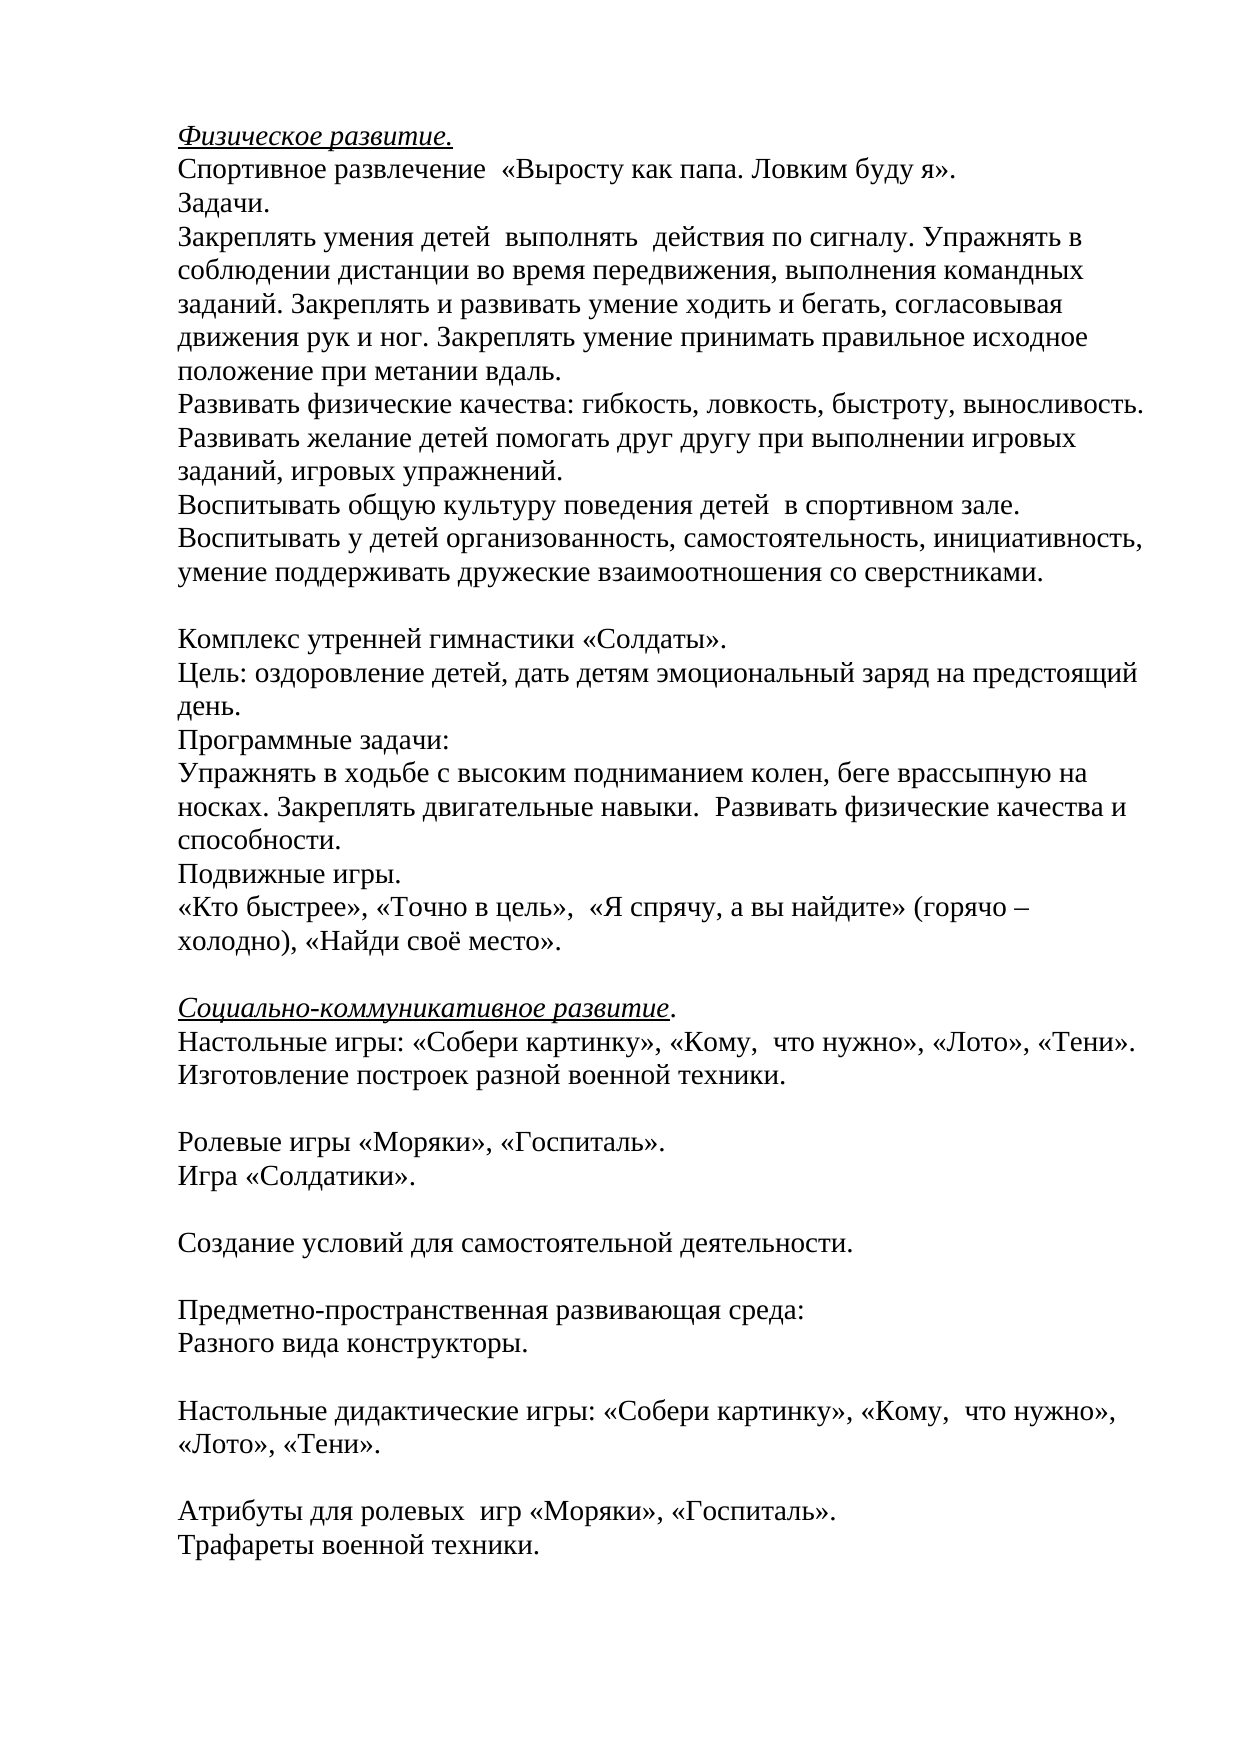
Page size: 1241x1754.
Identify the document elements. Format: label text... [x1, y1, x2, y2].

text Комплекс утренней гимнастики «Солдаты». [177, 621, 1152, 655]
text Ролевые игры «Моряки», «Госпиталь». [177, 1124, 1152, 1158]
text Развивать физические качества: гибкость, ловкость, быстроту, выносливость. Развивать желание детей помогать друг другу при выполнении игровых заданий, игровых упражнений. [177, 386, 1152, 487]
text Спортивное развлечение «Выросту как папа. Ловким буду я». [177, 152, 1152, 185]
text Изготовление построек разной военной техники. [177, 1057, 1152, 1091]
text Подвижные игры. [177, 856, 1152, 889]
text Социально-коммуникативное развитие. [177, 990, 1152, 1024]
text Разного вида конструкторы. [177, 1326, 1152, 1359]
text Цель: оздоровление детей, дать детям эмоциональный заряд на предстоящий день. [177, 655, 1152, 722]
text Физическое развитие. [177, 118, 1152, 152]
text Трафареты военной техники. [177, 1527, 1152, 1560]
text Настольные игры: «Собери картинку», «Кому, что нужно», «Лото», «Тени». [177, 1024, 1152, 1057]
text Воспитывать общую культуру поведения детей в спортивном зале. Воспитывать у детей организованность, самостоятельность, инициативность, умение поддерживать дружеские взаимоотношения со сверстниками. [177, 487, 1152, 588]
text Упражнять в ходьбе с высоким подниманием колен, беге врассыпную на носках. Закреплять двигательные навыки. Развивать физические качества и способности. [177, 755, 1152, 856]
text Настольные дидактические игры: «Собери картинку», «Кому, что нужно», «Лото», «Тени». [177, 1393, 1152, 1460]
text Задачи. [177, 185, 1152, 219]
text «Кто быстрее», «Точно в цель», «Я спрячу, а вы найдите» (горячо – холодно), «Найди своё место». [177, 889, 1152, 957]
text Закреплять умения детей выполнять действия по сигналу. Упражнять в соблюдении дистанции во время передвижения, выполнения командных заданий. Закреплять и развивать умение ходить и бегать, согласовывая движения рук и ног. Закреплять умение принимать правильное исходное положение при метании вдаль. [177, 219, 1152, 386]
text Программные задачи: [177, 722, 1152, 755]
text Атрибуты для ролевых игр «Моряки», «Госпиталь». [177, 1493, 1152, 1527]
text Игра «Солдатики». [177, 1158, 1152, 1191]
text Создание условий для самостоятельной деятельности. [177, 1225, 1152, 1258]
text Предметно-пространственная развивающая среда: [177, 1292, 1152, 1326]
